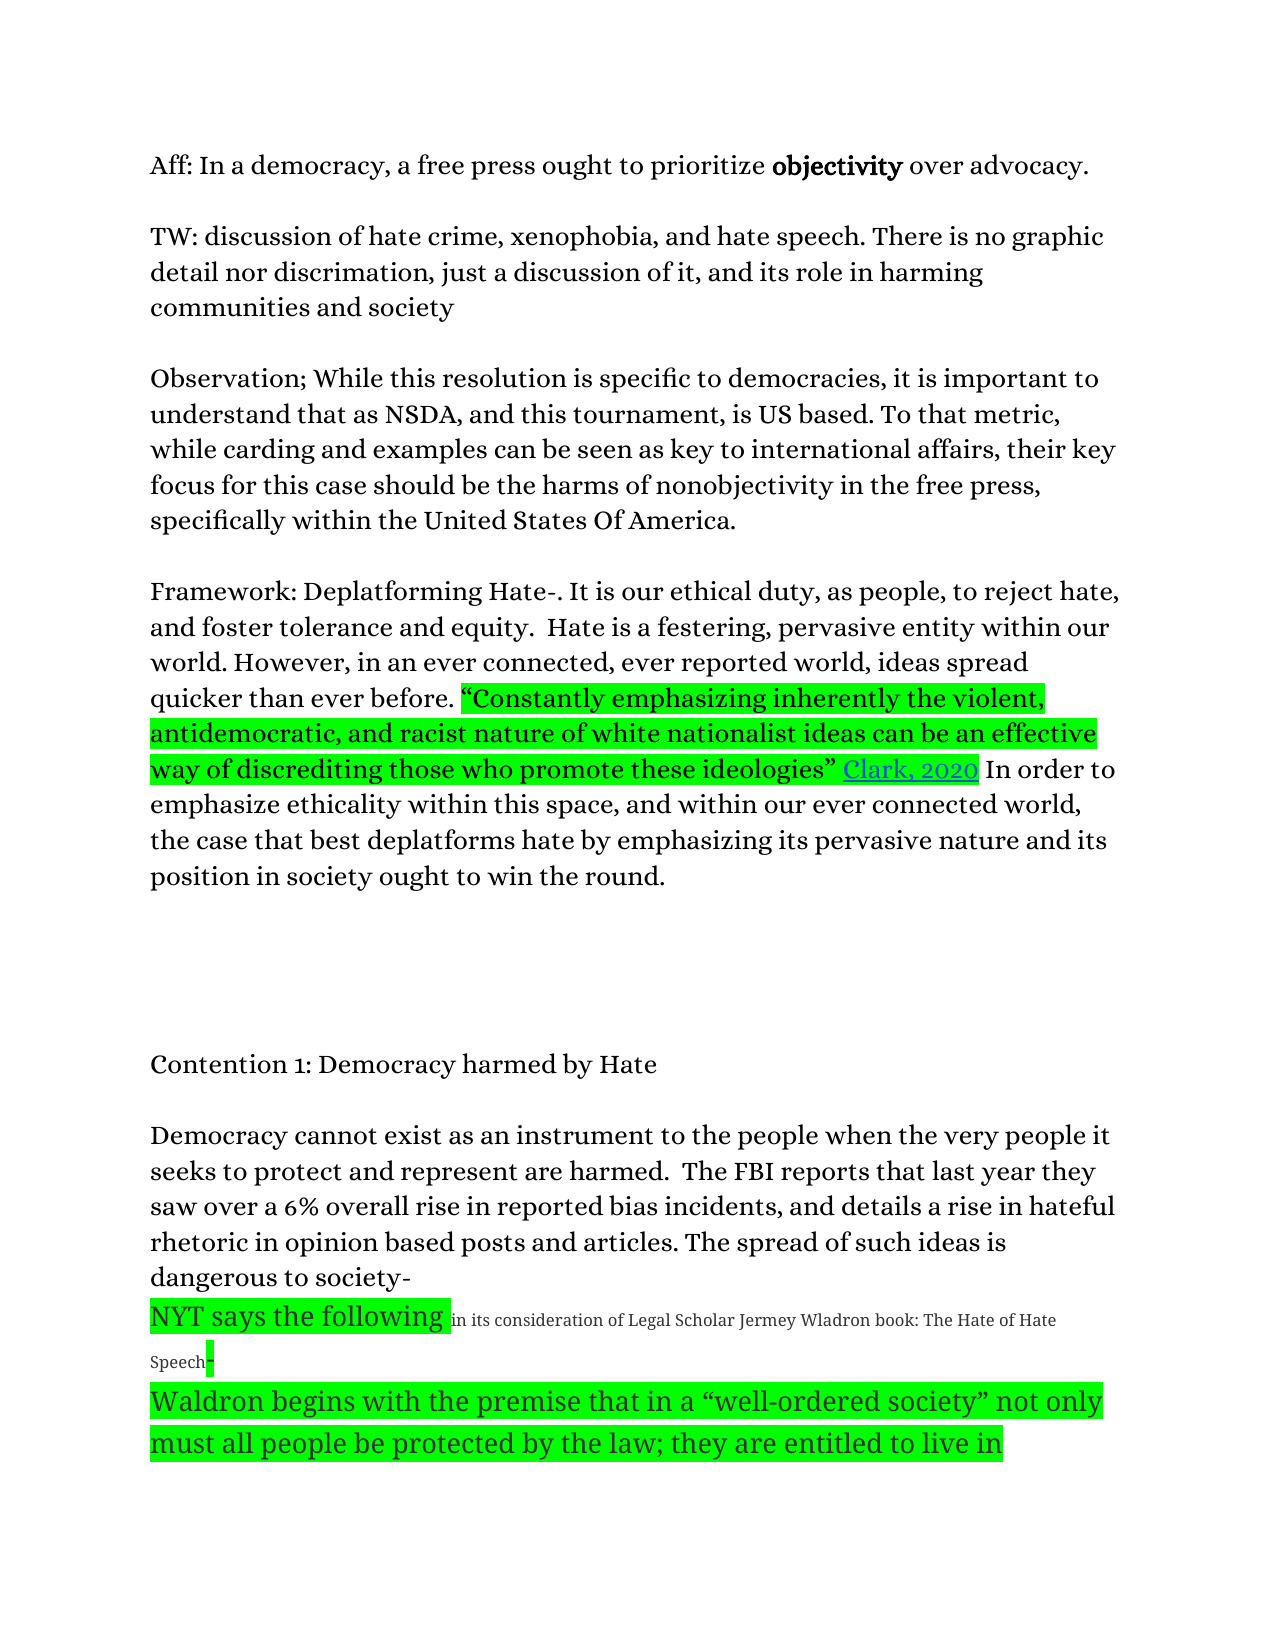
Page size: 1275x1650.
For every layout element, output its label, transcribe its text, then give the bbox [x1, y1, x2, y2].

text Observation; While this resolution is specific to democracies, it is important to understand that as NSDA, and this tournament, is US based. To that metric, while carding and examples can be seen as key to international affairs, their key focus for this case should be the harms of nonobjectivity in the free press, specifically within the United States Of America. [150, 363, 1125, 536]
text Aff: In a democracy, a free press ought to prioritize objectivity over advocacy. [150, 150, 1125, 181]
text TW: discussion of hate crime, xenophobia, and hate speech. There is no graphic detail nor discrimation, just a discussion of it, and its role in harming communities and society [150, 221, 1125, 323]
text NYT says the following in its consideration of Legal Scholar Jermey Wladron book: The Hate of Hate Speech- [150, 1297, 1125, 1377]
text Contention 1: Democracy harmed by Hate [150, 1049, 1125, 1080]
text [150, 1382, 1125, 1462]
text Framework: Deplatforming Hate-. It is our ethical duty, as people, to reject hate, and foster tolerance and equity. Hate is a festering, pervasive entity within our world. However, in an ever connected, ever reported world, ideas spread quicker than ever before. “Constantly emphasizing inherently the violent, antidemocratic, and racist nature of white nationalist ideas can be an effective way of discrediting those who promote these ideologies” Clark, 2020 In order to emphasize ethicality within this space, and within our ever connected world, the case that best deplatforms hate by emphasizing its pervasive nature and its position in society ought to win the round. [150, 576, 1125, 891]
text Democracy cannot exist as an instrument to the people when the very people it seeks to protect and represent are harmed. The FBI reports that last year they saw over a 6% overall rise in reported bias incidents, and details a rise in hateful rhetoric in opinion based posts and articles. The spread of such ideas is dangerous to society- [150, 1120, 1125, 1293]
